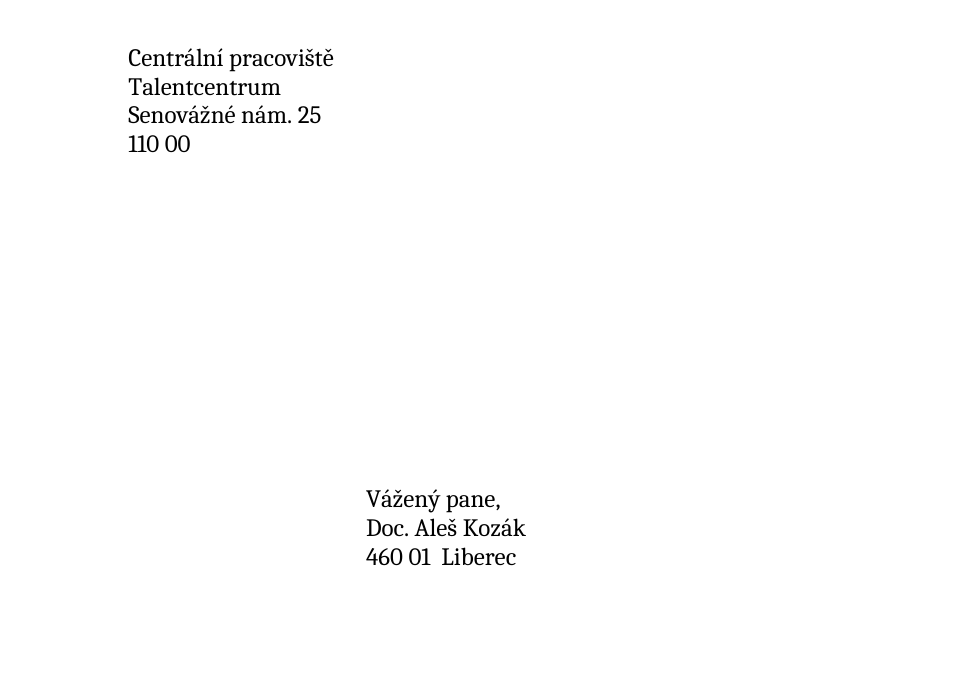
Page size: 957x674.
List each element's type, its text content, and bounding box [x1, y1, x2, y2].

text 460 01 Liberec [366, 543, 891, 571]
text Vážený pane, [366, 485, 891, 514]
text Doc. Aleš Kozák [366, 514, 891, 543]
